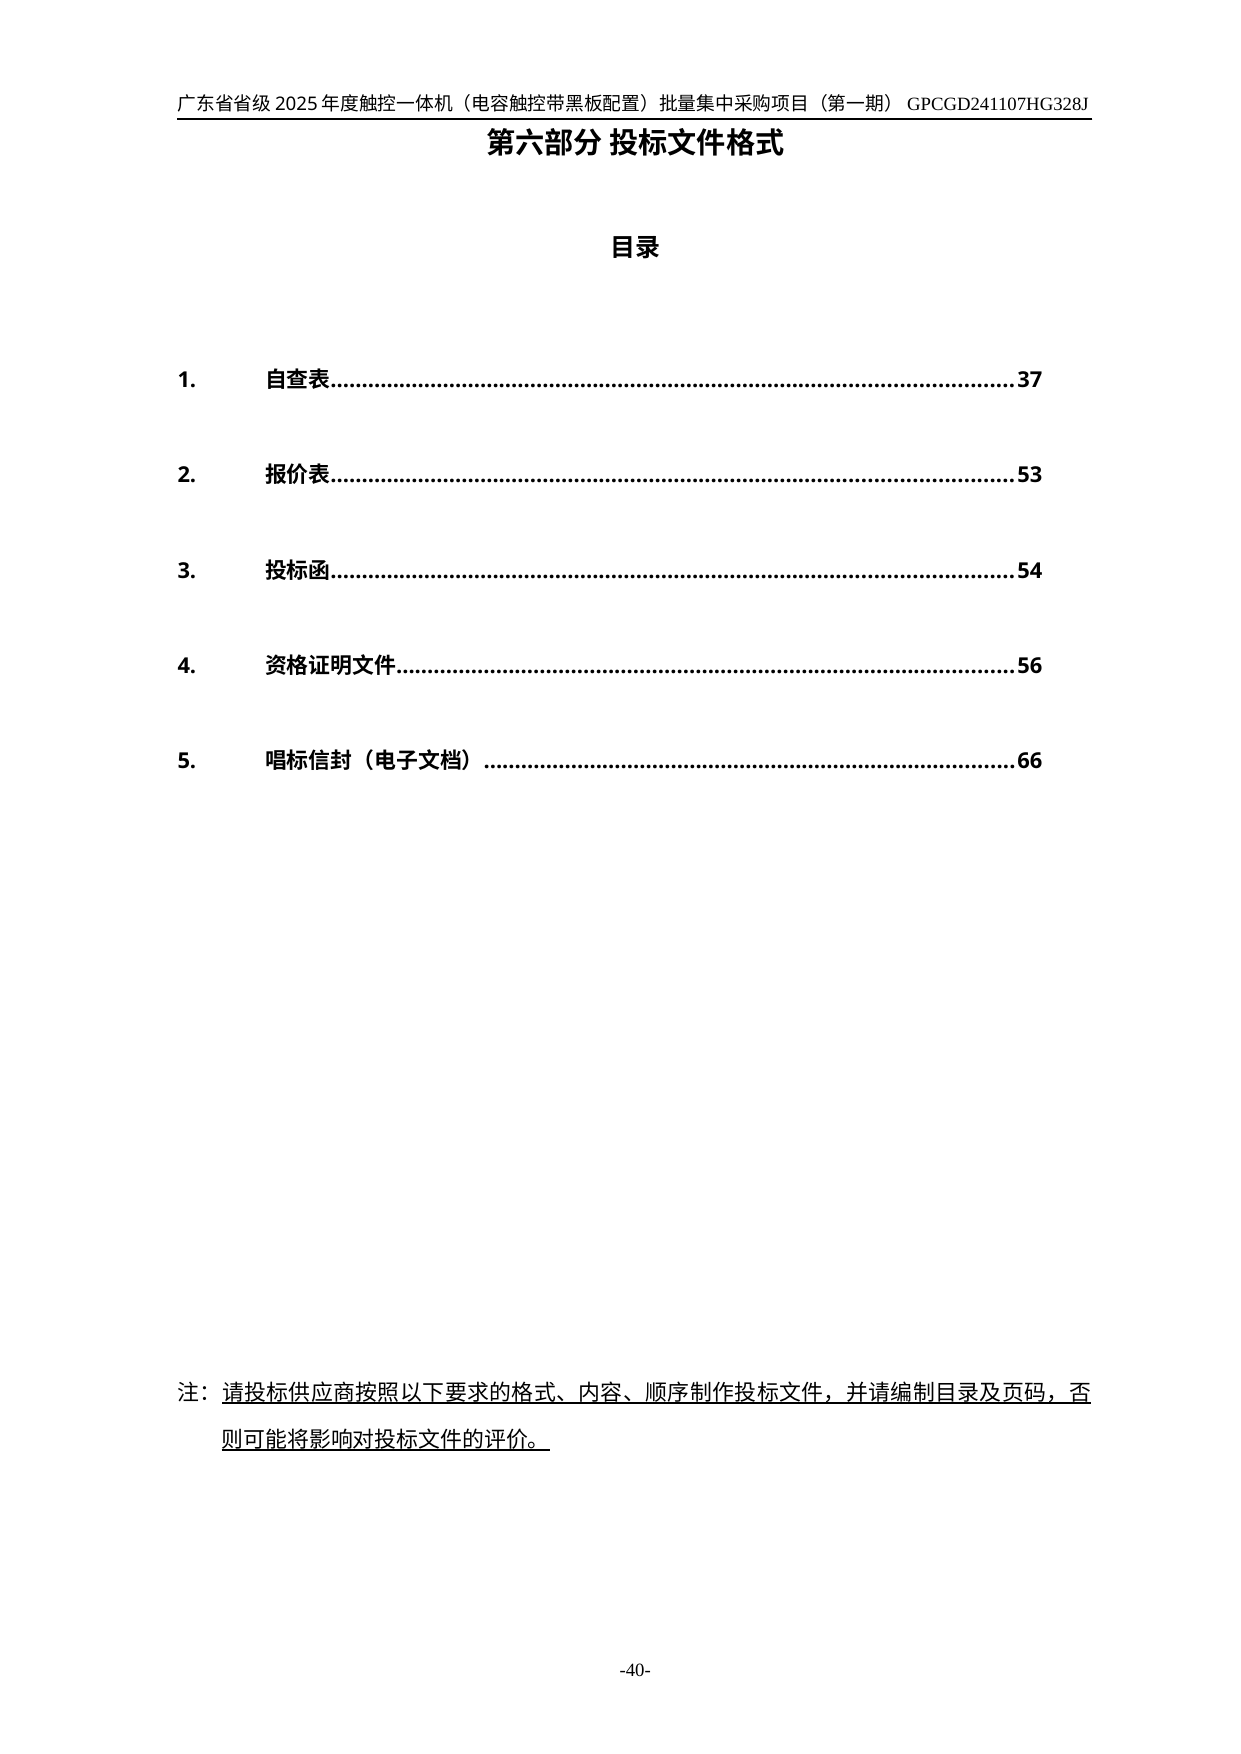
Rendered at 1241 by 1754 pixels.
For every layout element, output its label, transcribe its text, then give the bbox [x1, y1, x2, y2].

text 目录 [177, 228, 1092, 264]
text 4. 资格证明文件 56 [177, 648, 1092, 680]
text 3. 投标函 54 [177, 553, 1092, 584]
text 注：请投标供应商按照以下要求的格式、内容、顺序制作投标文件，并请编制目录及页码，否则可能将影响对投标文件的评价。 [177, 1375, 1092, 1454]
text 1. 自查表 37 [177, 362, 1092, 394]
text 第六部分 投标文件格式 [177, 120, 1092, 162]
text 5. 唱标信封（电子文档） 66 [177, 743, 1092, 775]
text 2. 报价表 53 [177, 457, 1092, 489]
